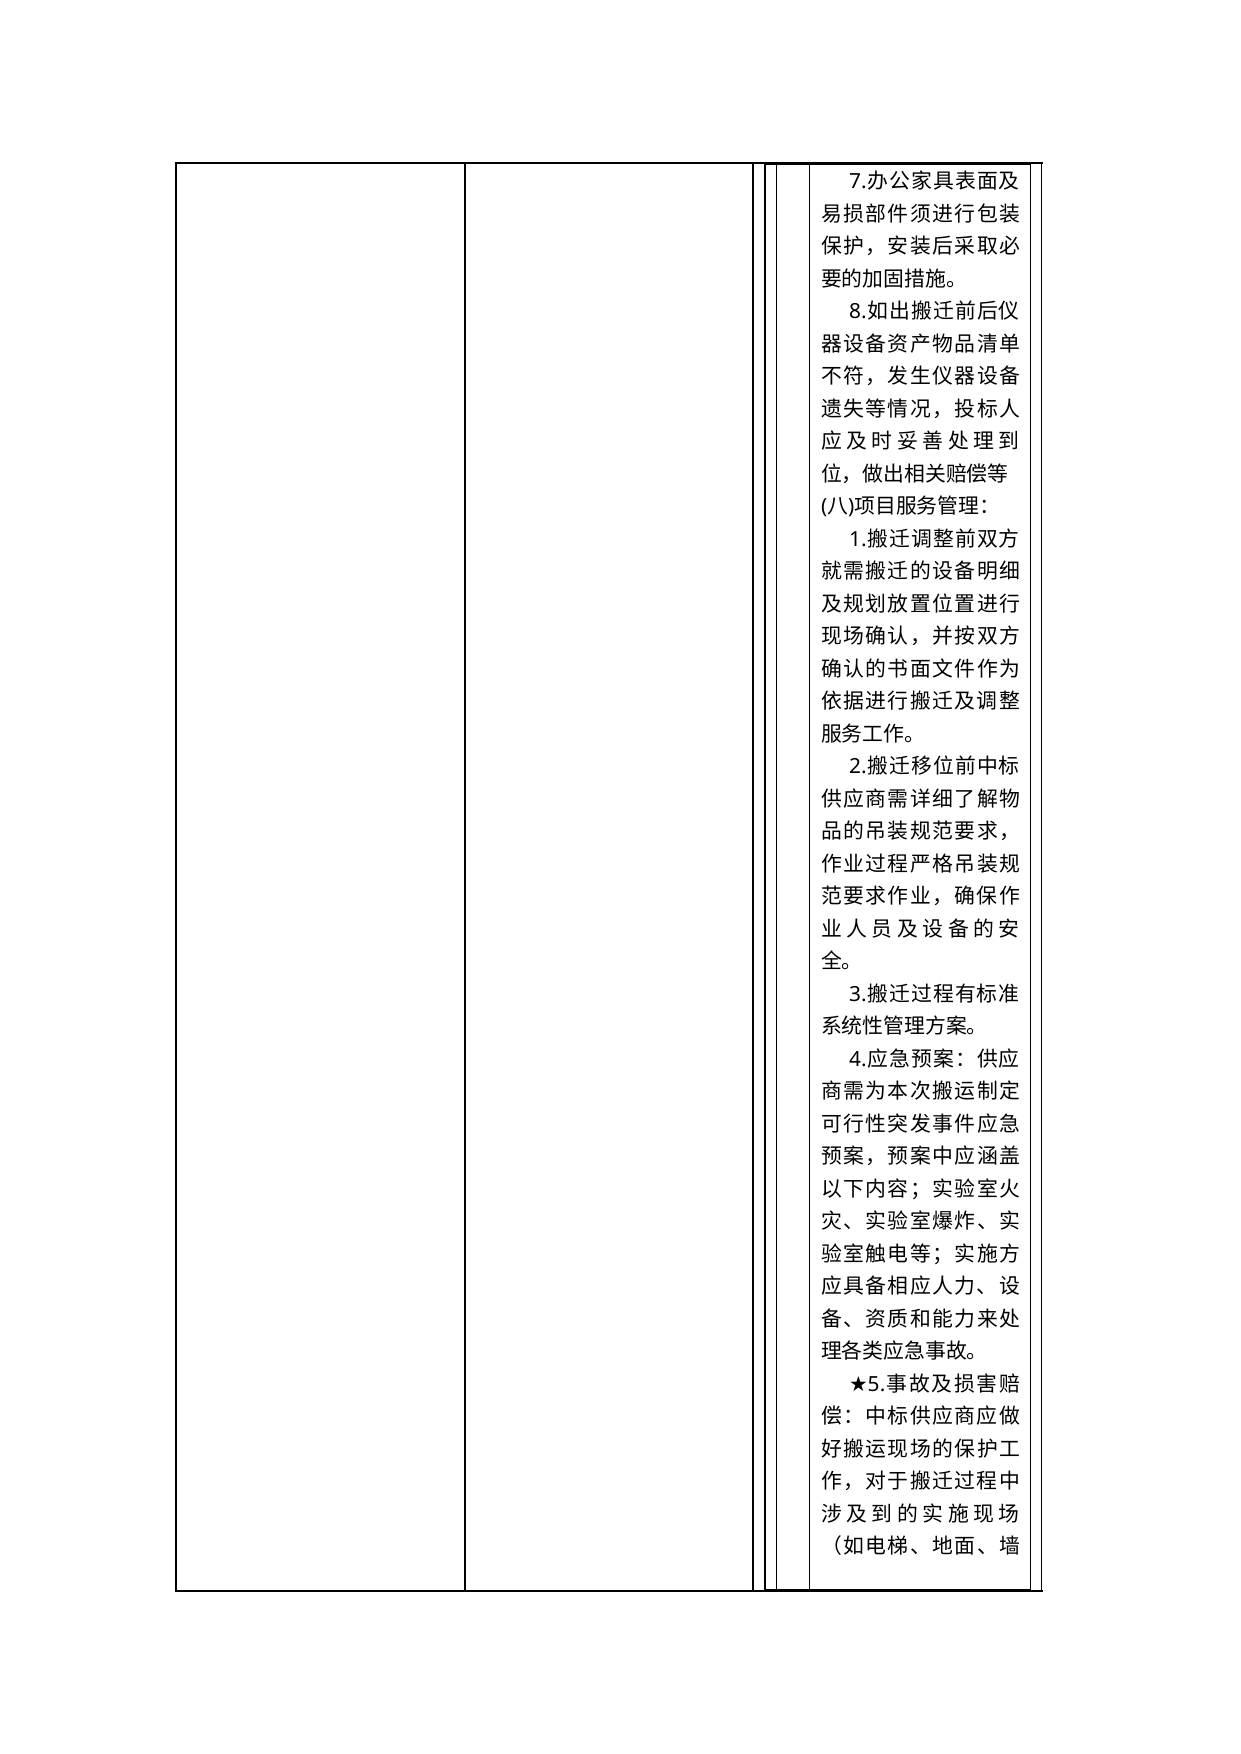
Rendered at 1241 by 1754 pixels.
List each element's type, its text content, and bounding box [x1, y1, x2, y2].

table_cell [466, 164, 752, 1590]
table_cell [810, 165, 1030, 1589]
table_cell [777, 165, 809, 1589]
table_cell 1 [177, 164, 464, 1590]
table_cell [1031, 164, 1041, 1590]
table_cell [766, 165, 776, 1589]
table_cell [754, 164, 764, 1590]
